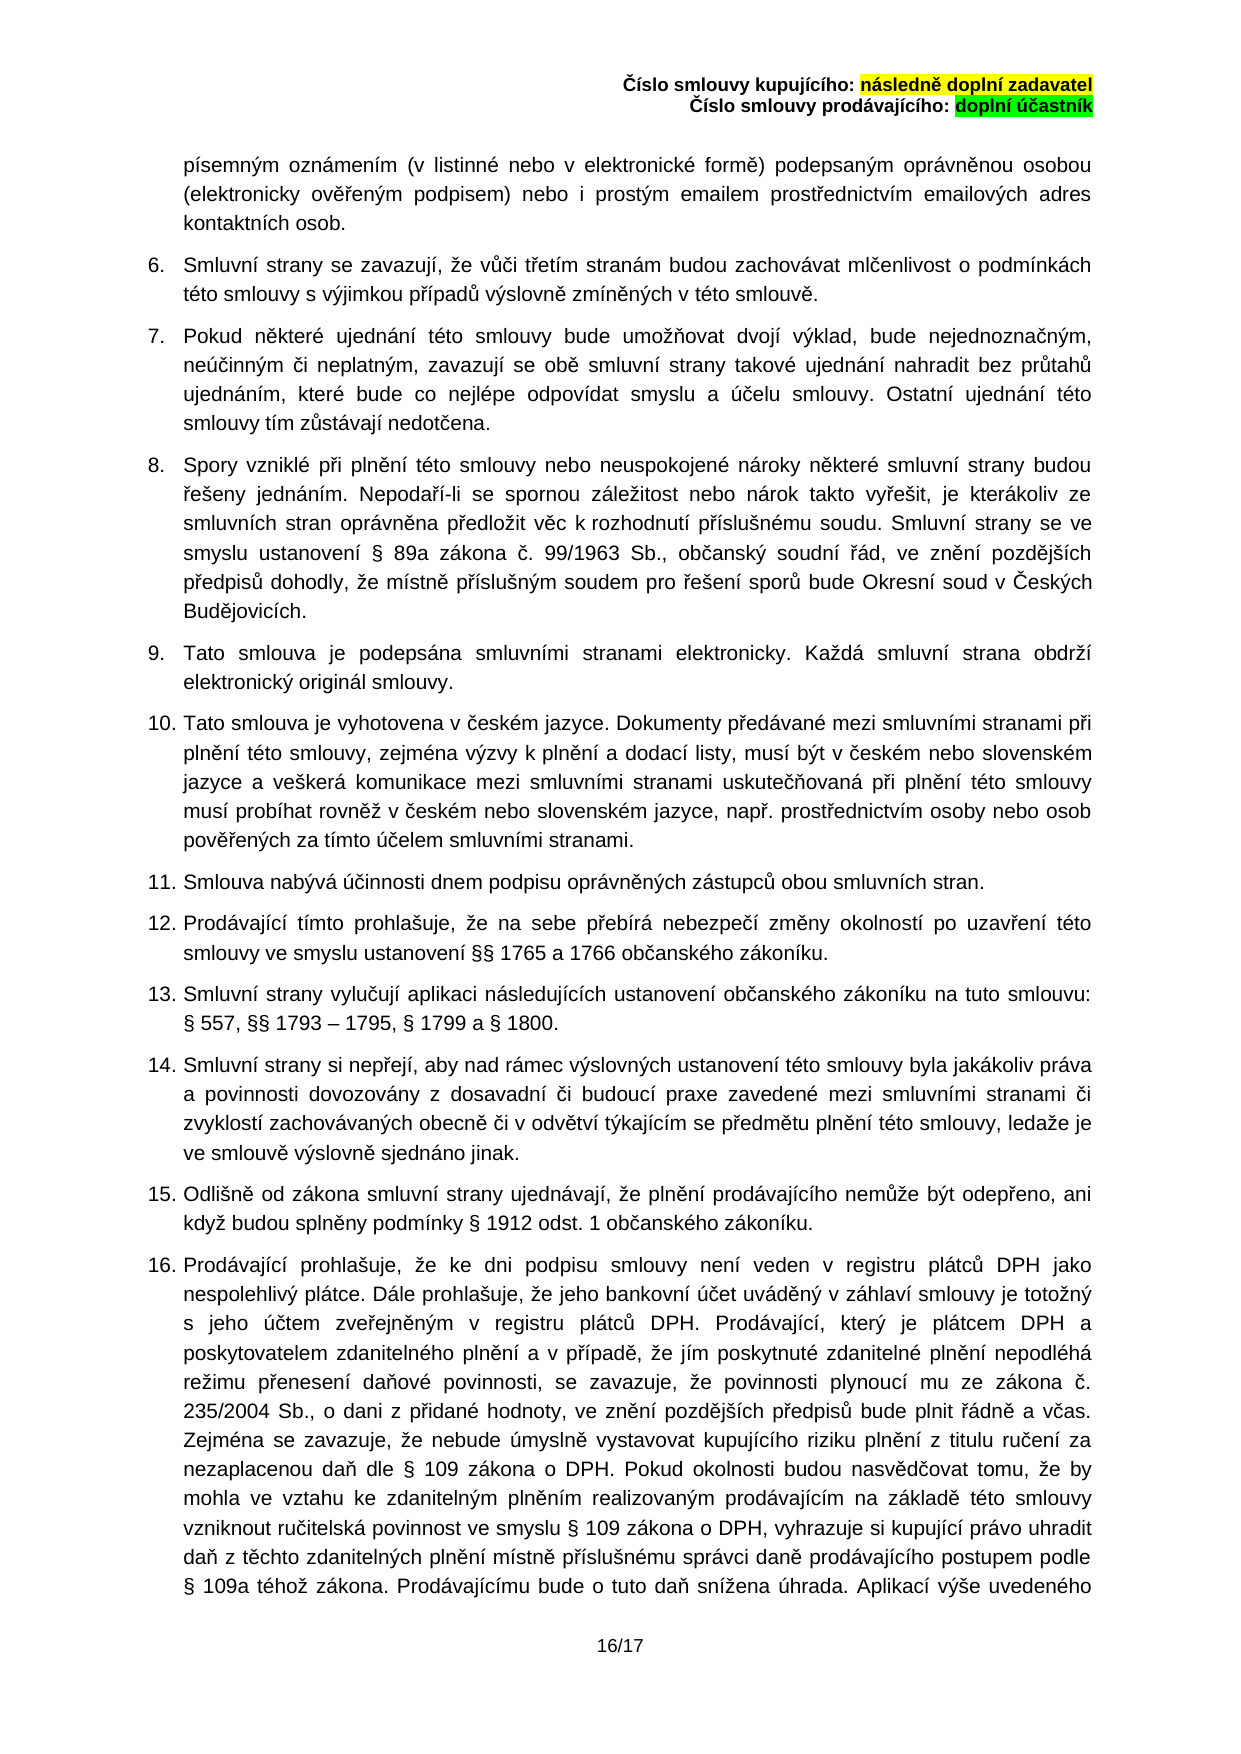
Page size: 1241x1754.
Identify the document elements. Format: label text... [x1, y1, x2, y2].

list Smluvní strany se zavazují, že vůči třetím stranám budou zachovávat mlčenlivost o podmínkách této smlouvy s výjimkou případů výslovně zmíněných v této smlouvě. [148, 248, 1093, 306]
list Odlišně od zákona smluvní strany ujednávají, že plnění prodávajícího nemůže být odepřeno, ani když budou splněny podmínky § 1912 odst. 1 občanského zákoníku. [148, 1177, 1093, 1235]
list Smluvní strany vylučují aplikaci následujících ustanovení občanského zákoníku na tuto smlouvu: § 557, §§ 1793 – 1795, § 1799 a § 1800. [148, 977, 1093, 1035]
list Tato smlouva je vyhotovena v českém jazyce. Dokumenty předávané mezi smluvními stranami při plnění této smlouvy, zejména výzvy k plnění a dodací listy, musí být v českém nebo slovenském jazyce a veškerá komunikace mezi smluvními stranami uskutečňovaná při plnění této smlouvy musí probíhat rovněž v českém nebo slovenském jazyce, např. prostřednictvím osoby nebo osob pověřených za tímto účelem smluvními stranami. [148, 706, 1093, 852]
list Pokud některé ujednání této smlouvy bude umožňovat dvojí výklad, bude nejednoznačným, neúčinným či neplatným, zavazují se obě smluvní strany takové ujednání nahradit bez průtahů ujednáním, které bude co nejlépe odpovídat smyslu a účelu smlouvy. Ostatní ujednání této smlouvy tím zůstávají nedotčena. [148, 318, 1093, 435]
list Spory vzniklé při plnění této smlouvy nebo neuspokojené nároky některé smluvní strany budou řešeny jednáním. Nepodaří-li se spornou záležitost nebo nárok takto vyřešit, je kterákoliv ze smluvních stran oprávněna předložit věc k rozhodnutí příslušnému soudu. Smluvní strany se ve smyslu ustanovení § 89a zákona č. 99/1963 Sb., občanský soudní řád, ve znění pozdějších předpisů dohodly, že místně příslušným soudem pro řešení sporů bude Okresní soud v Českých Budějovicích. [148, 448, 1093, 623]
list Prodávající tímto prohlašuje, že na sebe přebírá nebezpečí změny okolností po uzavření této smlouvy ve smyslu ustanovení §§ 1765 a 1766 občanského zákoníku. [148, 906, 1093, 964]
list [148, 1248, 1093, 1598]
list Smlouva nabývá účinnosti dnem podpisu oprávněných zástupců obou smluvních stran. [148, 864, 1093, 893]
list Smluvní strany si nepřejí, aby nad rámec výslovných ustanovení této smlouvy byla jakákoliv práva a povinnosti dovozovány z dosavadní či budoucí praxe zavedené mezi smluvními stranami či zvyklostí zachovávaných obecně či v odvětví týkajícím se předmětu plnění této smlouvy, ledaže je ve smlouvě výslovně sjednáno jinak. [148, 1048, 1093, 1164]
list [148, 148, 1093, 235]
list Tato smlouva je podepsána smluvními stranami elektronicky. Každá smluvní strana obdrží elektronický originál smlouvy. [148, 635, 1093, 693]
